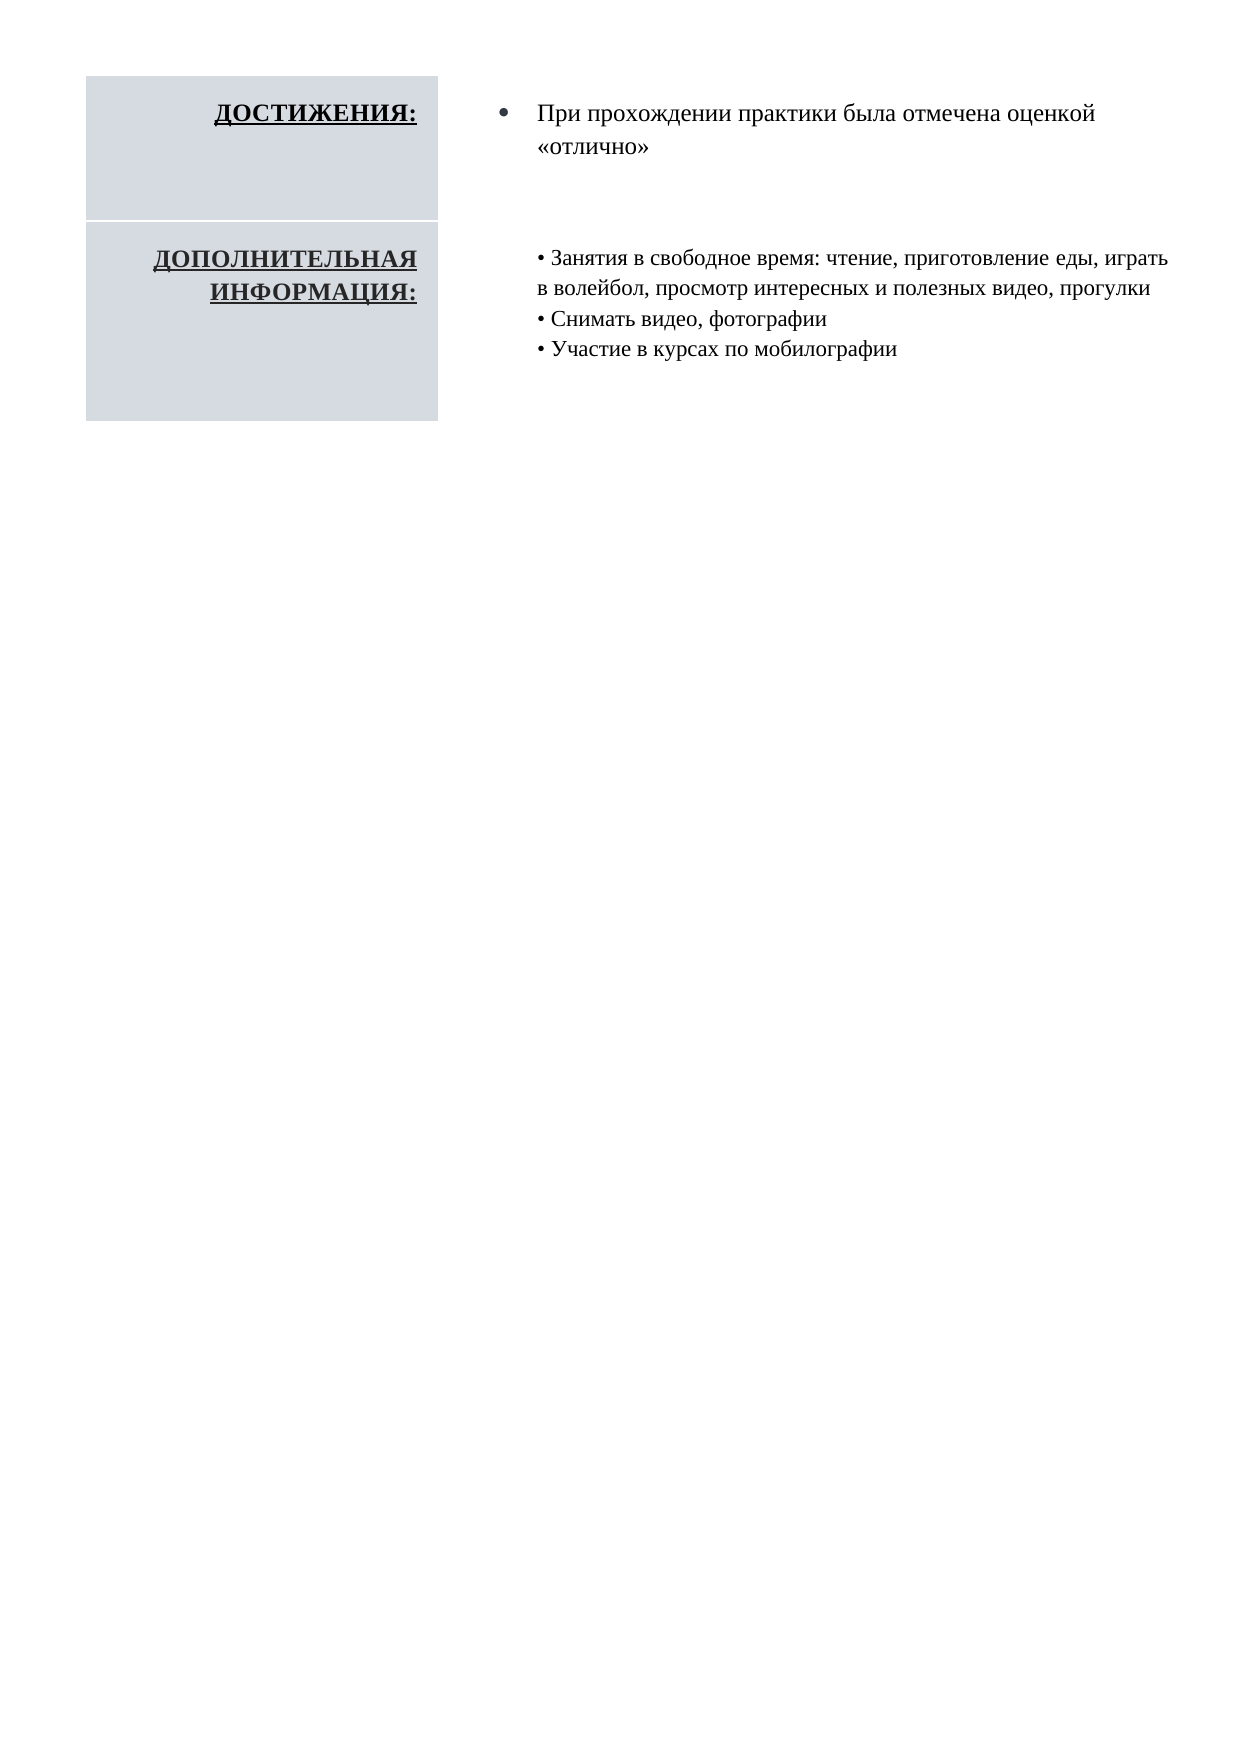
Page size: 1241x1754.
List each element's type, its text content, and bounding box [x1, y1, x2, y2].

table_cell При прохождении практики была отмечена оценкой «отлично» [440, 76, 1194, 220]
table_cell ДОСТИЖЕНИЯ: [86, 76, 438, 220]
table_cell ДОПОЛНИТЕЛЬНАЯ ИНФОРМАЦИЯ: [86, 222, 438, 421]
table_cell • Занятия в свободное время: чтение, приготовление еды, играть в волейбол, просмотр интересных и полезных видео, прогулки • Снимать видео, фотографии • Участие в курсах по мобилографии [440, 222, 1194, 421]
